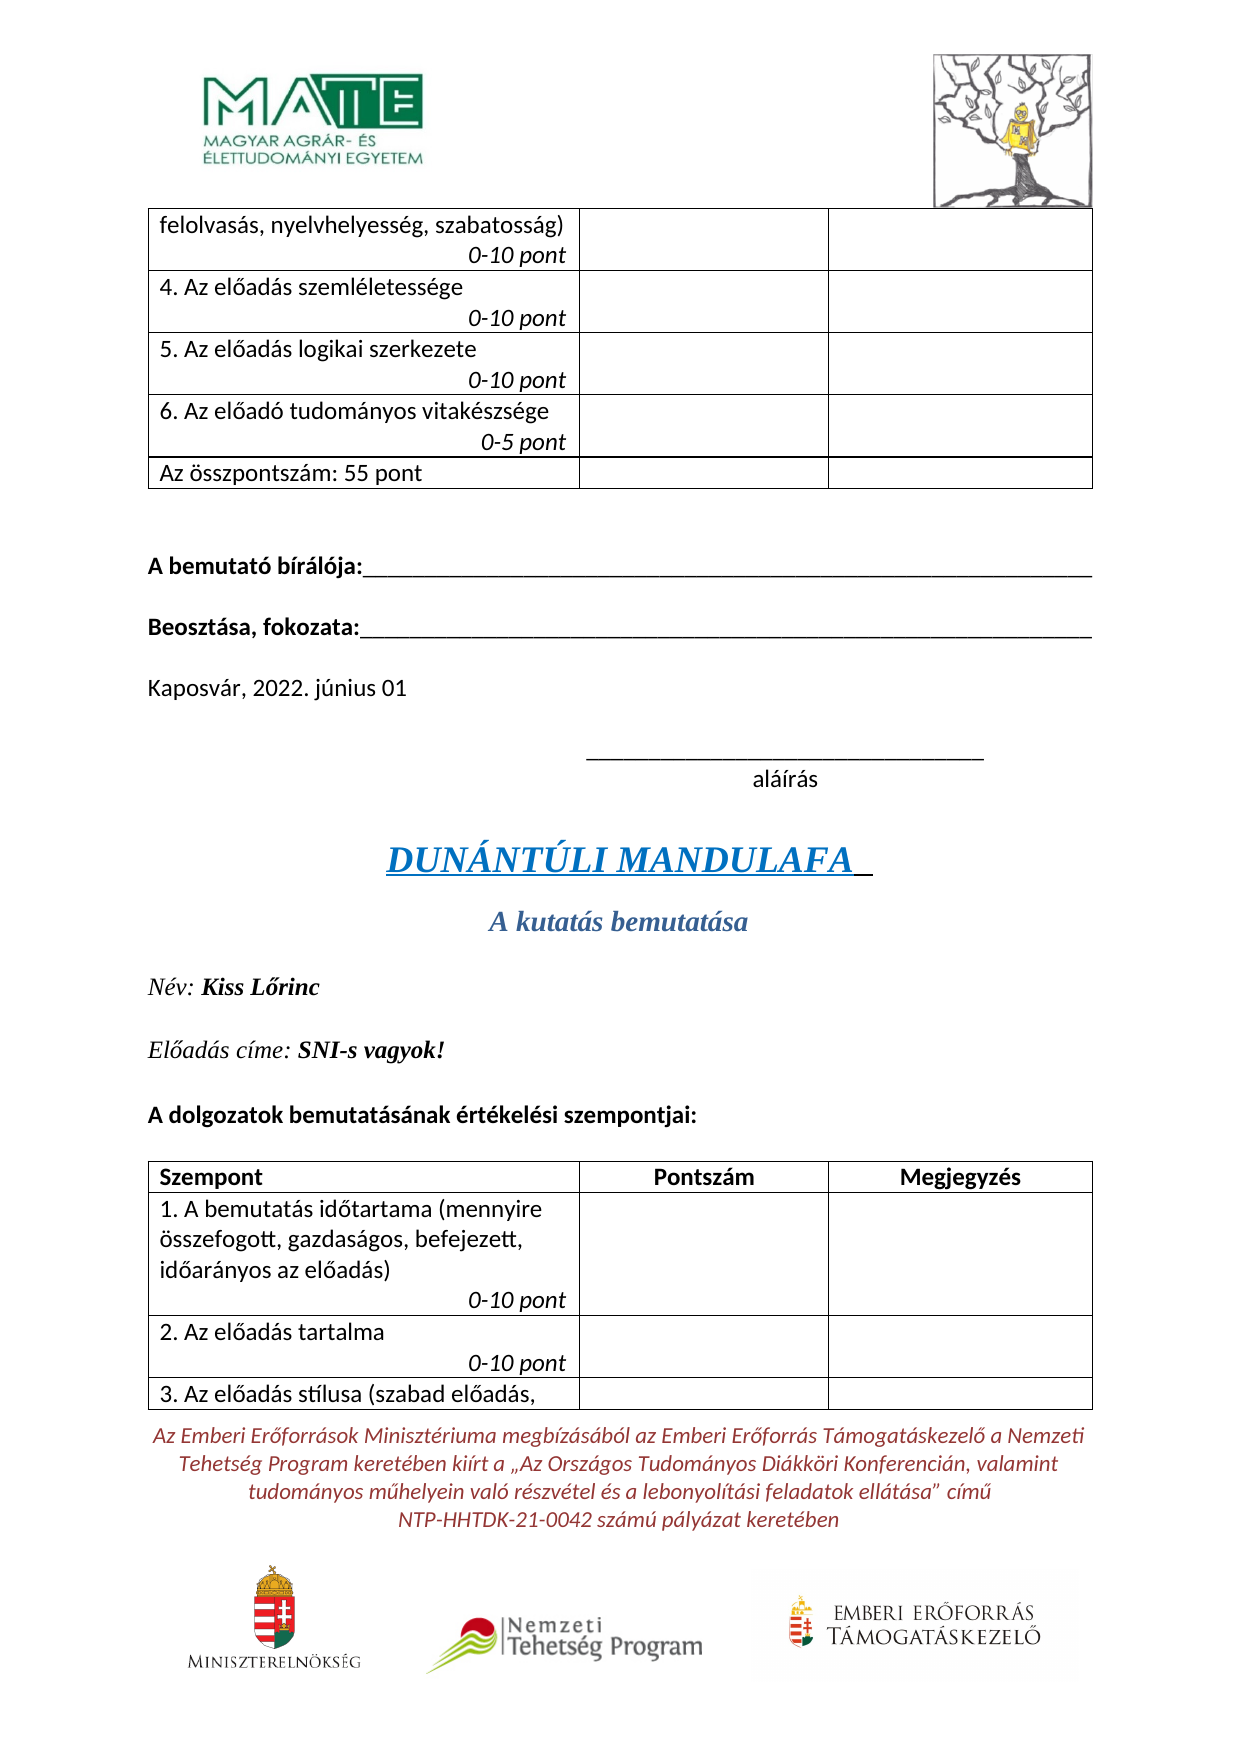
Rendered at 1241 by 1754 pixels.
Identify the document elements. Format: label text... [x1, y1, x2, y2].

table_cell 4. Az előadás szemléletessége 0-10 pont [149, 271, 579, 332]
text aláírás [148, 764, 1093, 794]
table_cell [829, 333, 1092, 394]
text Beosztása, fokozata: [148, 611, 1093, 642]
table_cell [829, 395, 1092, 456]
table_cell [580, 271, 828, 332]
table_cell [580, 1378, 828, 1409]
text A kutatás bemutatása [148, 904, 1093, 938]
picture [147, 29, 479, 208]
text A bemutató bírálója: [148, 550, 1093, 581]
picture [933, 54, 1093, 208]
table_cell [580, 395, 828, 456]
table_cell [829, 209, 1092, 270]
picture [416, 1606, 715, 1682]
text DUNÁNTÚLI MANDULAFA [148, 837, 1093, 880]
picture [168, 1533, 375, 1682]
table_cell [829, 271, 1092, 332]
text Előadás címe: SNI-s vagyok! [148, 1036, 1093, 1064]
table_cell 2. Az előadás tartalma 0-10 pont [149, 1316, 579, 1377]
text ________________________________ [148, 733, 1093, 764]
table_cell [580, 333, 828, 394]
table_cell [829, 1316, 1092, 1377]
picture [750, 1569, 1079, 1682]
table_cell 3. Az előadás stílusa (szabad előadás, felolvasás, nyelvhelyesség, szabatosság) 0-10 pont [149, 209, 579, 270]
table_cell [829, 1378, 1092, 1409]
text A dolgozatok bemutatásának értékelési szempontjai: [148, 1099, 1093, 1130]
table_cell 5. Az előadás logikai szerkezete 0-10 pont [149, 333, 579, 394]
text Név: Kiss Lőrinc [148, 972, 1093, 1000]
text Kaposvár, 2022. június 01 [148, 672, 1093, 703]
table_cell [580, 209, 828, 270]
table_header Szempont [149, 1162, 579, 1192]
table_cell [580, 1316, 828, 1377]
table_header Pontszám [580, 1162, 828, 1192]
table_cell 3. Az előadás stílusa (szabad előadás, felolvasás, nyelvhelyesség, szabatosság) 0-10 pont [149, 1378, 579, 1409]
table_cell Az összpontszám: 55 pont [149, 458, 579, 488]
table_header Megjegyzés [829, 1162, 1092, 1192]
table_cell 6. Az előadó tudományos vitakészsége 0-5 pont [149, 395, 579, 456]
table_cell [580, 458, 828, 488]
table_cell [580, 1193, 828, 1315]
table_cell [829, 1193, 1092, 1315]
table_cell [829, 458, 1092, 488]
table_cell bemutatás időtartama (mennyire összefogott, gazdaságos, befejezett, időarányos az előadás) 0-10 pont [149, 1193, 579, 1315]
